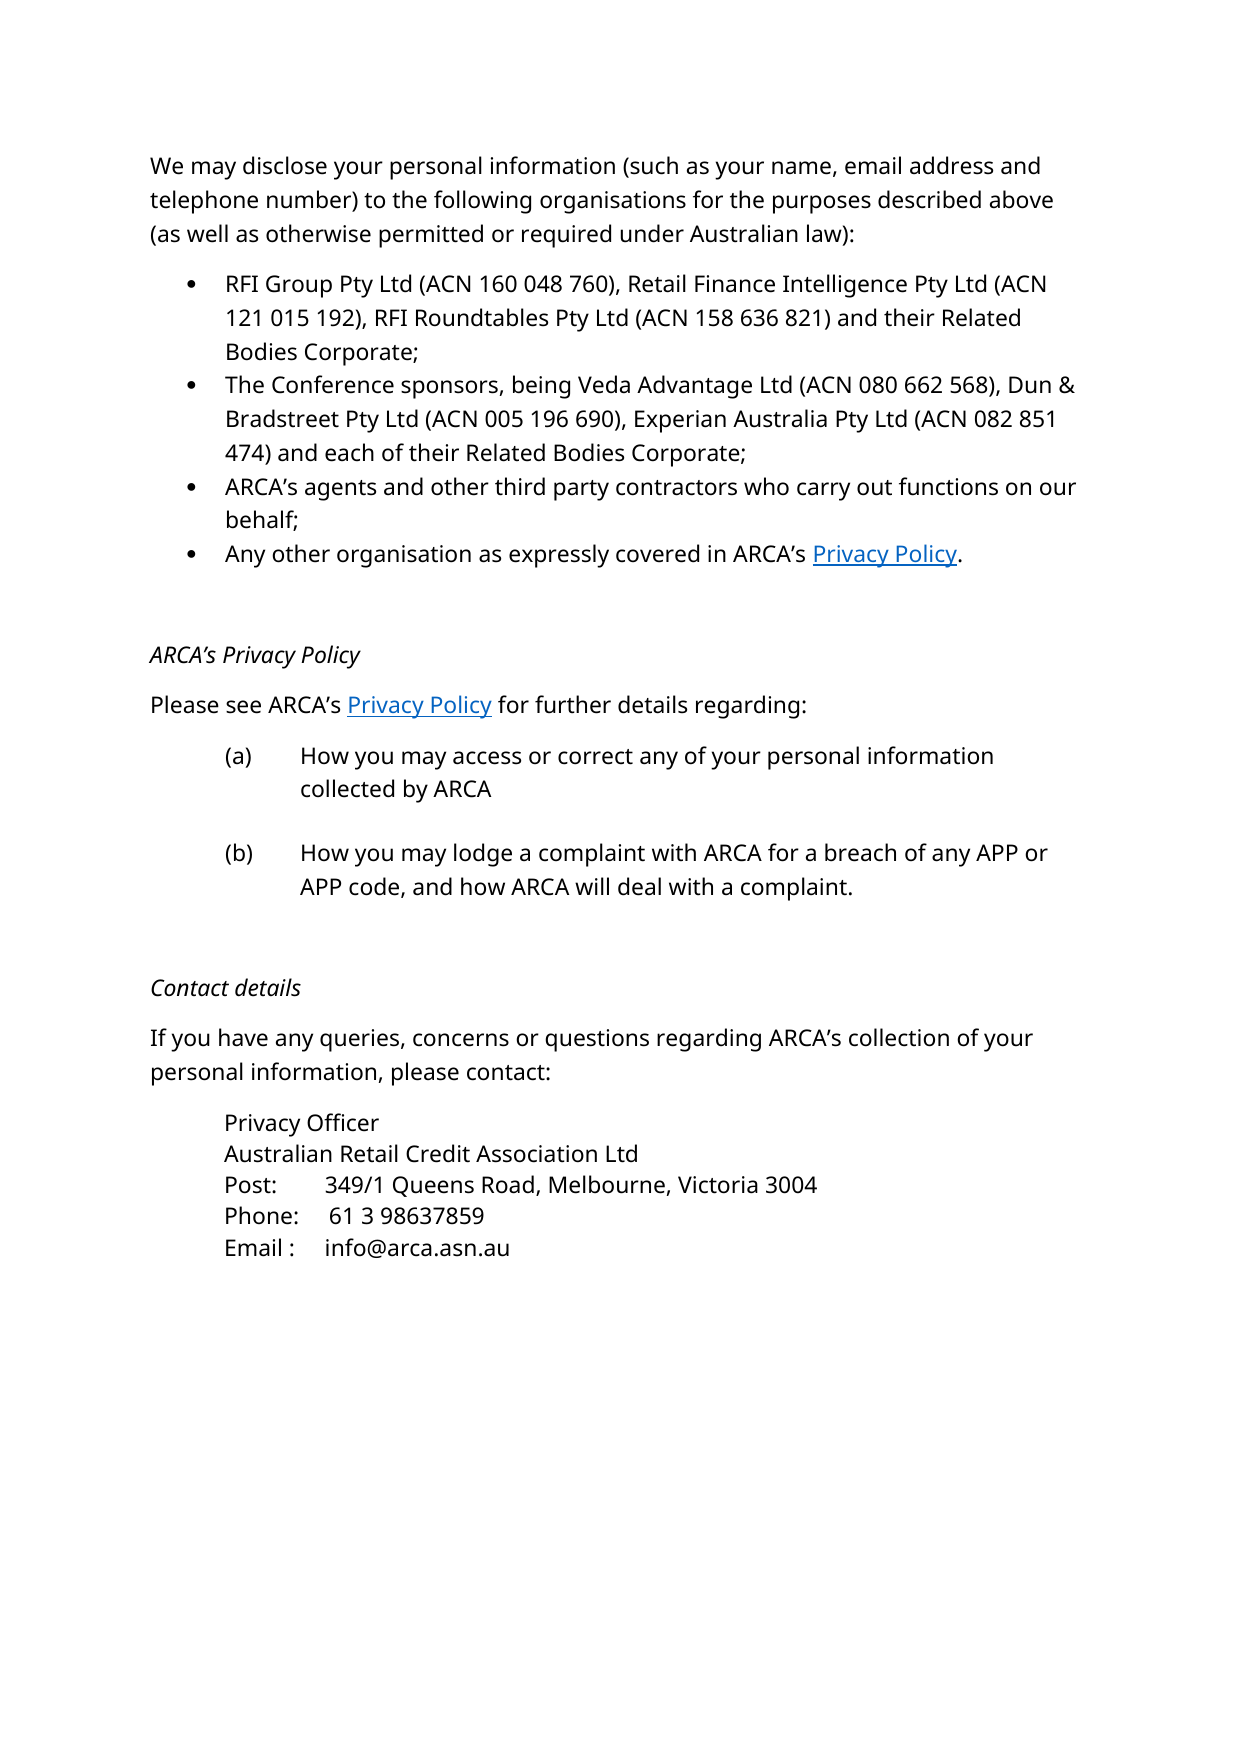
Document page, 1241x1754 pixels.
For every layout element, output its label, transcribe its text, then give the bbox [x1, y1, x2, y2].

list How you may access or correct any of your personal information collected by ARCA [225, 739, 1090, 804]
text Phone: 61 3 98637859 [224, 1200, 1090, 1231]
list The Conference sponsors, being Veda Advantage Ltd (ACN 080 662 568), Dun & Bradstreet Pty Ltd (ACN 005 196 690), Experian Australia Pty Ltd (ACN 082 851 474) and each of their Related Bodies Corporate; [187, 369, 1090, 468]
text Please see ARCA’s Privacy Policy for further details regarding: [150, 689, 1090, 720]
list ARCA’s agents and other third party contractors who carry out functions on our behalf; [187, 470, 1090, 535]
text Australian Retail Credit Association Ltd [224, 1138, 1090, 1169]
list How you may lodge a complaint with ARCA for a breach of any APP or APP code, and how ARCA will deal with a complaint. [225, 837, 1090, 902]
text Post: 349/1 Queens Road, Melbourne, Victoria 3004 [224, 1169, 1090, 1200]
text ARCA’s Privacy Policy [150, 639, 1090, 670]
text Email : info@arca.asn.au [150, 1231, 1090, 1263]
list Any other organisation as expressly covered in ARCA’s Privacy Policy. [187, 538, 1090, 569]
text Privacy Officer [150, 1106, 1090, 1138]
list RFI Group Pty Ltd (ACN 160 048 760), Retail Finance Intelligence Pty Ltd (ACN 121 015 192), RFI Roundtables Pty Ltd (ACN 158 636 821) and their Related Bodies Corporate; [187, 268, 1090, 367]
text Contact details [150, 972, 1090, 1003]
text If you have any queries, concerns or questions regarding ARCA’s collection of your personal information, please contact: [150, 1022, 1090, 1087]
text We may disclose your personal information (such as your name, email address and telephone number) to the following organisations for the purposes described above (as well as otherwise permitted or required under Australian law): [150, 150, 1090, 249]
